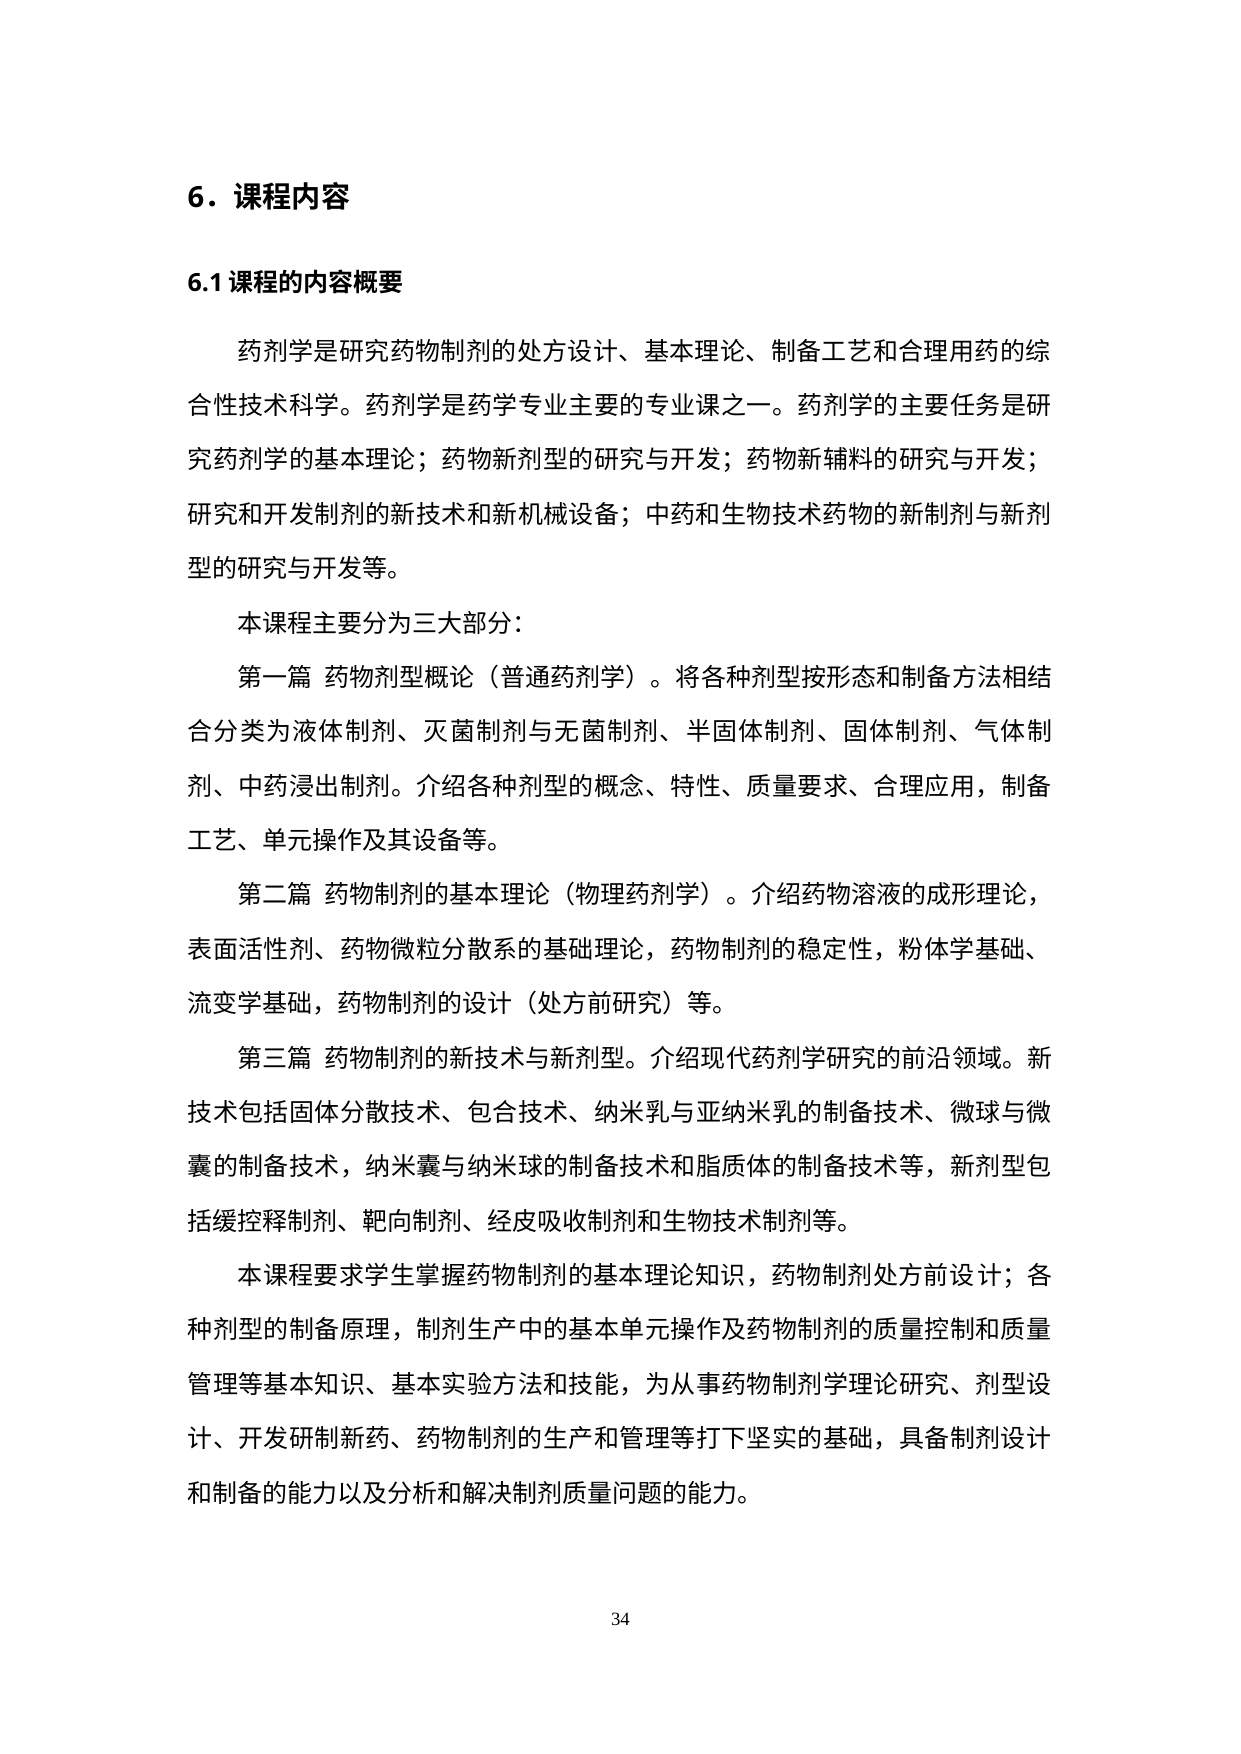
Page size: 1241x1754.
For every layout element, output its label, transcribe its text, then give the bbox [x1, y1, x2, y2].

text 本课程主要分为三大部分： [187, 603, 1053, 639]
list 6.1课程的内容概要 [187, 248, 1053, 313]
text 药剂学是研究药物制剂的处方设计、基本理论、制备工艺和合理用药的综合性技术科学。药剂学是药学专业主要的专业课之一。药剂学的主要任务是研究药剂学的基本理论；药物新剂型的研究与开发；药物新辅料的研究与开发；研究和开发制剂的新技术和新机械设备；中药和生物技术药物的新制剂与新剂型的研究与开发等。 [187, 331, 1053, 585]
text 第三篇 药物制剂的新技术与新剂型。介绍现代药剂学研究的前沿领域。新技术包括固体分散技术、包合技术、纳米乳与亚纳米乳的制备技术、微球与微囊的制备技术，纳米囊与纳米球的制备技术和脂质体的制备技术等，新剂型包括缓控释制剂、靶向制剂、经皮吸收制剂和生物技术制剂等。 [187, 1038, 1053, 1237]
list 课程内容 [187, 162, 1053, 227]
text 第一篇 药物剂型概论（普通药剂学）。将各种剂型按形态和制备方法相结合分类为液体制剂、灭菌制剂与无菌制剂、半固体制剂、固体制剂、气体制剂、中药浸出制剂。介绍各种剂型的概念、特性、质量要求、合理应用，制备工艺、单元操作及其设备等。 [187, 657, 1053, 857]
text 第二篇 药物制剂的基本理论（物理药剂学）。介绍药物溶液的成形理论，表面活性剂、药物微粒分散系的基础理论，药物制剂的稳定性，粉体学基础、流变学基础，药物制剂的设计（处方前研究）等。 [187, 875, 1053, 1020]
text 本课程要求学生掌握药物制剂的基本理论知识，药物制剂处方前设计；各种剂型的制备原理，制剂生产中的基本单元操作及药物制剂的质量控制和质量管理等基本知识、基本实验方法和技能，为从事药物制剂学理论研究、剂型设计、开发研制新药、药物制剂的生产和管理等打下坚实的基础，具备制剂设计和制备的能力以及分析和解决制剂质量问题的能力。 [187, 1256, 1053, 1509]
